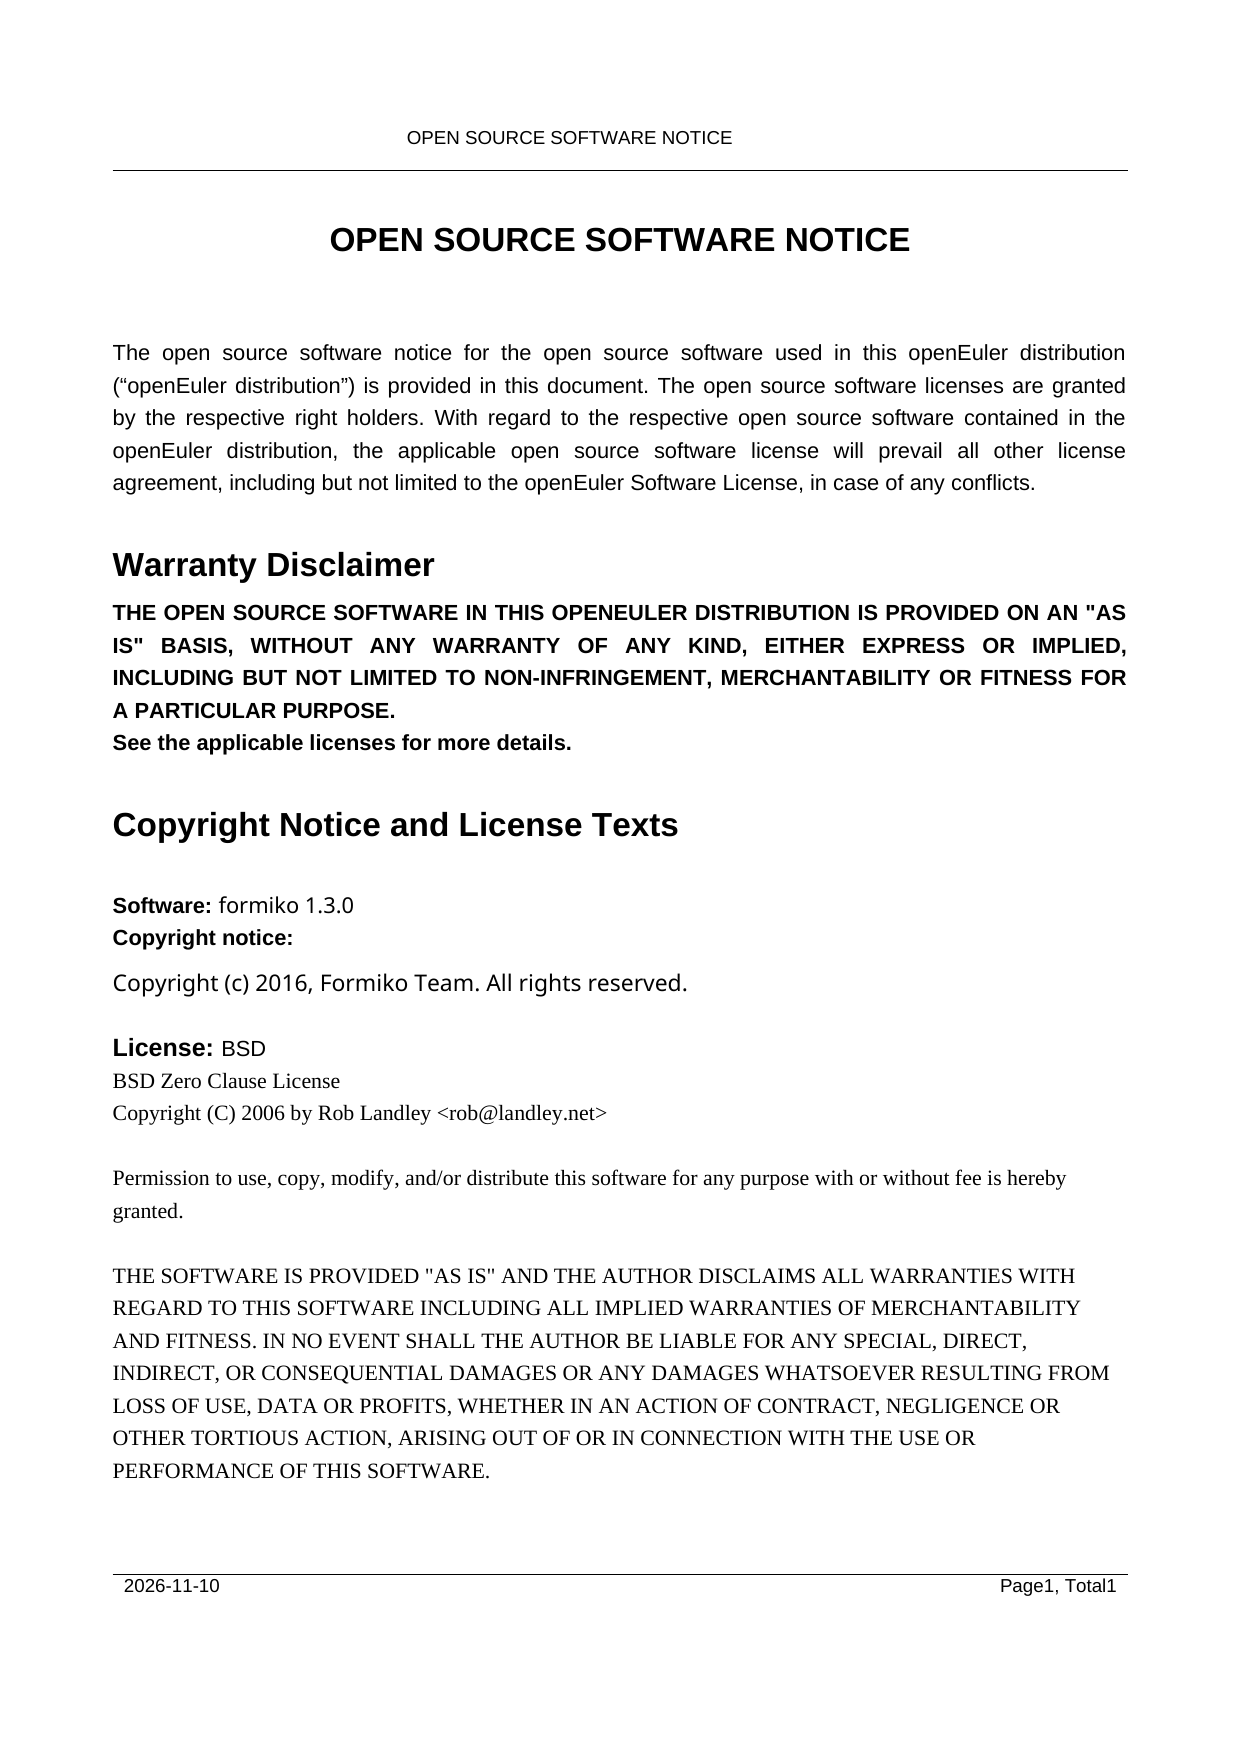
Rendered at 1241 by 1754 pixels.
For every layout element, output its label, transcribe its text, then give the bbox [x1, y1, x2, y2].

text Copyright (c) 2016, Formiko Team. All rights reserved. [112, 966, 1128, 1031]
text OPEN SOURCE SOFTWARE NOTICE [112, 206, 1128, 271]
text The open source software notice for the open source software used in this openEuler distribution (“openEuler distribution”) is provided in this document. The open source software licenses are granted by the respective right holders. With regard to the respective open source software contained in the openEuler distribution, the applicable open source software license will prevail all other license agreement, including but not limited to the openEuler Software License, in case of any conflicts. [112, 336, 1128, 499]
text License: BSD [112, 1031, 1128, 1064]
text BSD Zero Clause License Copyright (C) 2006 by Rob Landley <rob@landley.net> Permission to use, copy, modify, and/or distribute this software for any purpose with or without fee is hereby granted. THE SOFTWARE IS PROVIDED "AS IS" AND THE AUTHOR DISCLAIMS ALL WARRANTIES WITH REGARD TO THIS SOFTWARE INCLUDING ALL IMPLIED WARRANTIES OF MERCHANTABILITY AND FITNESS. IN NO EVENT SHALL THE AUTHOR BE LIABLE FOR ANY SPECIAL, DIRECT, INDIRECT, OR CONSEQUENTIAL DAMAGES OR ANY DAMAGES WHATSOEVER RESULTING FROM LOSS OF USE, DATA OR PROFITS, WHETHER IN AN ACTION OF CONTRACT, NEGLIGENCE OR OTHER TORTIOUS ACTION, ARISING OUT OF OR IN CONNECTION WITH THE USE OR PERFORMANCE OF THIS SOFTWARE. [112, 1064, 1128, 1519]
text Copyright notice: [112, 921, 1128, 954]
text Copyright Notice and License Texts [112, 791, 1128, 856]
title Software: formiko 1.3.0 [112, 889, 1128, 921]
text Warranty Disclaimer [112, 531, 1128, 596]
text THE OPEN SOURCE SOFTWARE IN THIS OPENEULER DISTRIBUTION IS PROVIDED ON AN "AS IS" BASIS, WITHOUT ANY WARRANTY OF ANY KIND, EITHER EXPRESS OR IMPLIED, INCLUDING BUT NOT LIMITED TO NON-INFRINGEMENT, MERCHANTABILITY OR FITNESS FOR A PARTICULAR PURPOSE. See the applicable licenses for more details. [112, 596, 1128, 759]
